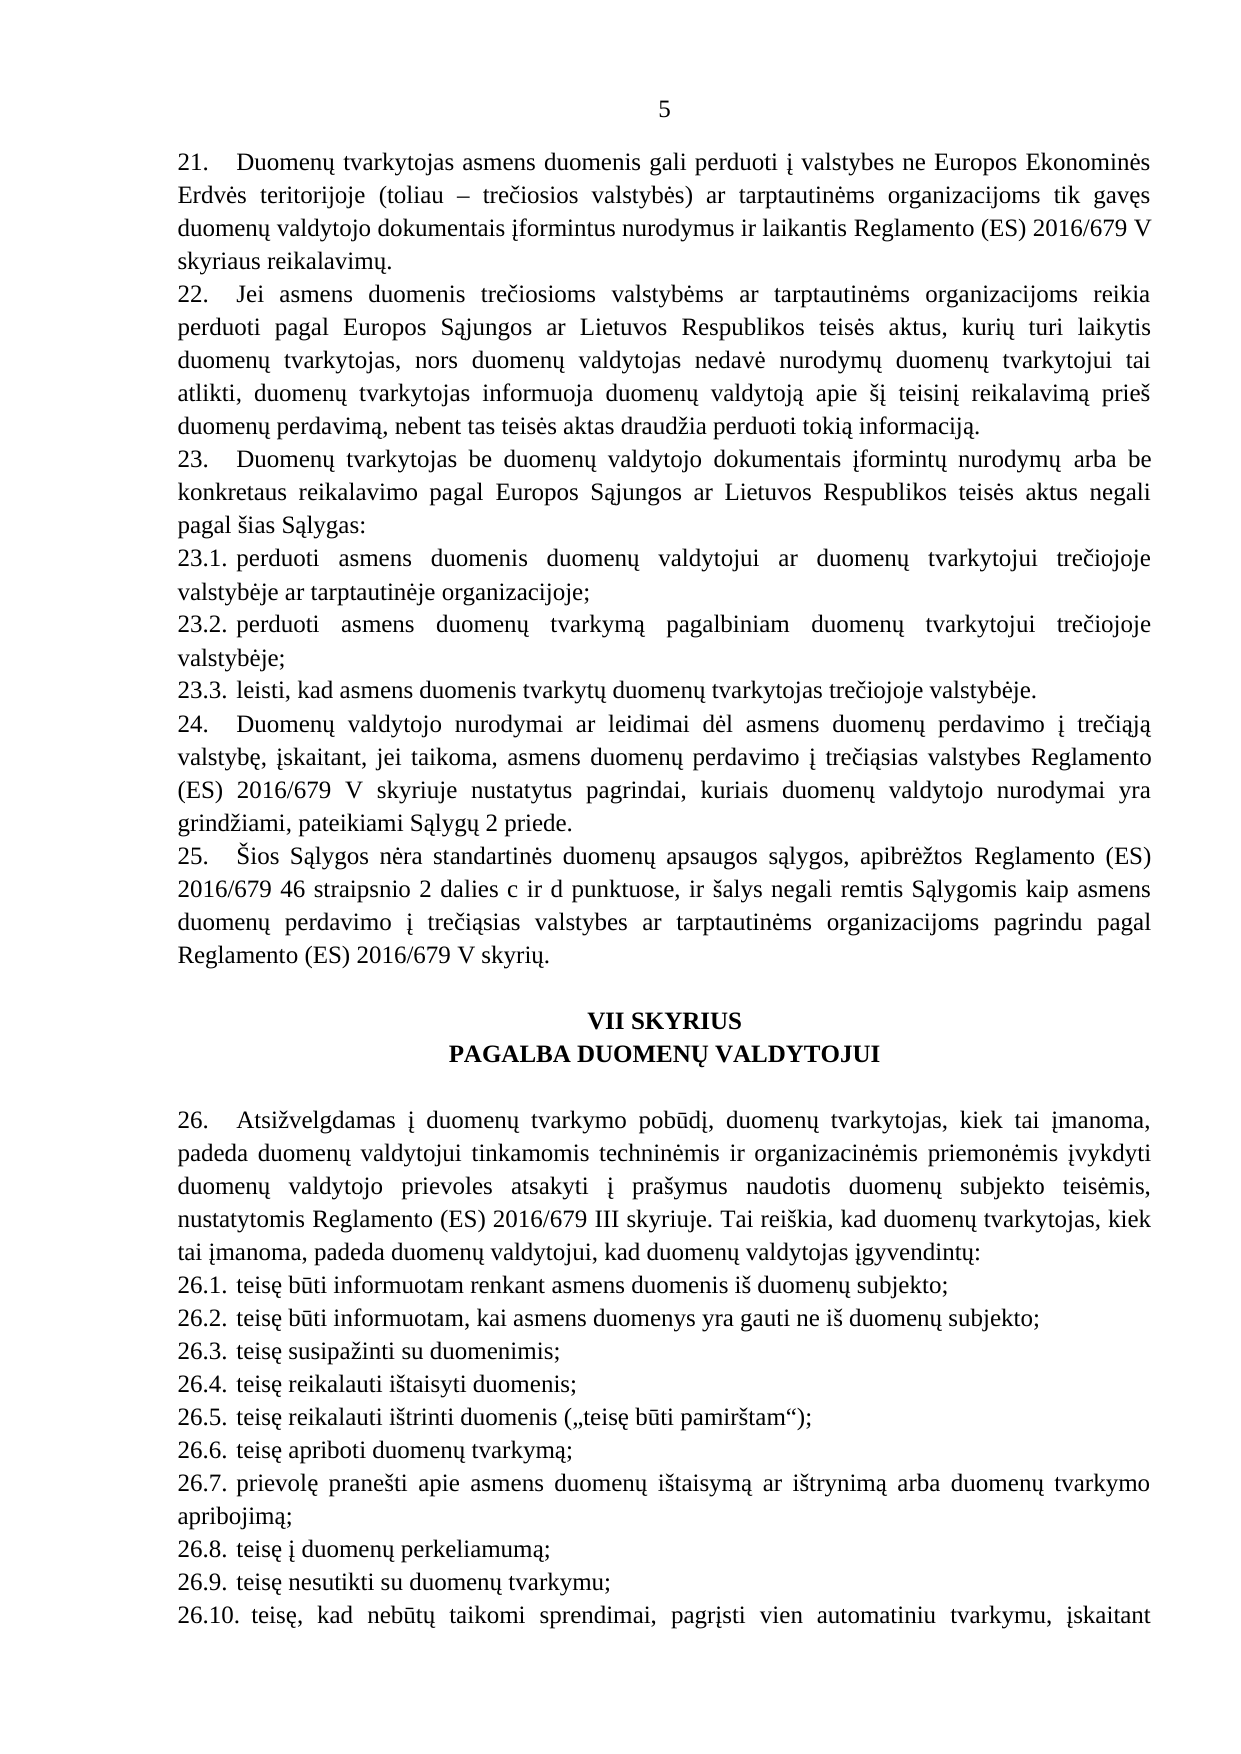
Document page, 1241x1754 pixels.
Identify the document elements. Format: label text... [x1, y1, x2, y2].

text 26.2. teisę būti informuotam, kai asmens duomenys yra gauti ne iš duomenų subjekto; [177, 1303, 1152, 1332]
text 26.6. teisę apriboti duomenų tvarkymą; [177, 1435, 1152, 1464]
text 26.3. teisę susipažinti su duomenimis; [177, 1336, 1152, 1365]
text 26.1. teisę būti informuotam renkant asmens duomenis iš duomenų subjekto; [177, 1270, 1152, 1299]
text VII SKYRIUS [177, 1006, 1152, 1034]
text 26.4. teisę reikalauti ištaisyti duomenis; [177, 1369, 1152, 1398]
text 23. Duomenų tvarkytojas be duomenų valdytojo dokumentais įformintų nurodymų arba be konkretaus reikalavimo pagal Europos Sąjungos ar Lietuvos Respublikos teisės aktus negali pagal šias Sąlygas: [177, 444, 1152, 539]
text PAGALBA DUOMENŲ VALDYTOJUI [177, 1039, 1152, 1068]
text 23.1. perduoti asmens duomenis duomenų valdytojui ar duomenų tvarkytojui trečiojoje valstybėje ar tarptautinėje organizacijoje; [177, 543, 1152, 605]
text 26. Atsižvelgdamas į duomenų tvarkymo pobūdį, duomenų tvarkytojas, kiek tai įmanoma, padeda duomenų valdytojui tinkamomis techninėmis ir organizacinėmis priemonėmis įvykdyti duomenų valdytojo prievoles atsakyti į prašymus naudotis duomenų subjekto teisėmis, nustatytomis Reglamento (ES) 2016/679 III skyriuje. Tai reiškia, kad duomenų tvarkytojas, kiek tai įmanoma, padeda duomenų valdytojui, kad duomenų valdytojas įgyvendintų: [177, 1105, 1152, 1266]
text 26.8. teisę į duomenų perkeliamumą; [177, 1534, 1152, 1563]
text 26.9. teisę nesutikti su duomenų tvarkymu; [177, 1567, 1152, 1596]
text 22. Jei asmens duomenis trečiosioms valstybėms ar tarptautinėms organizacijoms reikia perduoti pagal Europos Sąjungos ar Lietuvos Respublikos teisės aktus, kurių turi laikytis duomenų tvarkytojas, nors duomenų valdytojas nedavė nurodymų duomenų tvarkytojui tai atlikti, duomenų tvarkytojas informuoja duomenų valdytoją apie šį teisinį reikalavimą prieš duomenų perdavimą, nebent tas teisės aktas draudžia perduoti tokią informaciją. [177, 279, 1152, 440]
text 21. Duomenų tvarkytojas asmens duomenis gali perduoti į valstybes ne Europos Ekonominės Erdvės teritorijoje (toliau – trečiosios valstybės) ar tarptautinėms organizacijoms tik gavęs duomenų valdytojo dokumentais įformintus nurodymus ir laikantis Reglamento (ES) 2016/679 V skyriaus reikalavimų. [177, 147, 1152, 275]
text 24. Duomenų valdytojo nurodymai ar leidimai dėl asmens duomenų perdavimo į trečiąją valstybę, įskaitant, jei taikoma, asmens duomenų perdavimo į trečiąsias valstybes Reglamento (ES) 2016/679 V skyriuje nustatytus pagrindai, kuriais duomenų valdytojo nurodymai yra grindžiami, pateikiami Sąlygų 2 priede. [177, 709, 1152, 836]
text 23.2. perduoti asmens duomenų tvarkymą pagalbiniam duomenų tvarkytojui trečiojoje valstybėje; [177, 609, 1152, 671]
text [177, 1600, 1152, 1629]
text 26.5. teisę reikalauti ištrinti duomenis („teisę būti pamirštam“); [177, 1402, 1152, 1431]
text 23.3. leisti, kad asmens duomenis tvarkytų duomenų tvarkytojas trečiojoje valstybėje. [177, 676, 1152, 704]
text 26.7. prievolę pranešti apie asmens duomenų ištaisymą ar ištrynimą arba duomenų tvarkymo apribojimą; [177, 1468, 1152, 1530]
text 25. Šios Sąlygos nėra standartinės duomenų apsaugos sąlygos, apibrėžtos Reglamento (ES) 2016/679 46 straipsnio 2 dalies c ir d punktuose, ir šalys negali remtis Sąlygomis kaip asmens duomenų perdavimo į trečiąsias valstybes ar tarptautinėms organizacijoms pagrindu pagal Reglamento (ES) 2016/679 V skyrių. [177, 841, 1152, 968]
